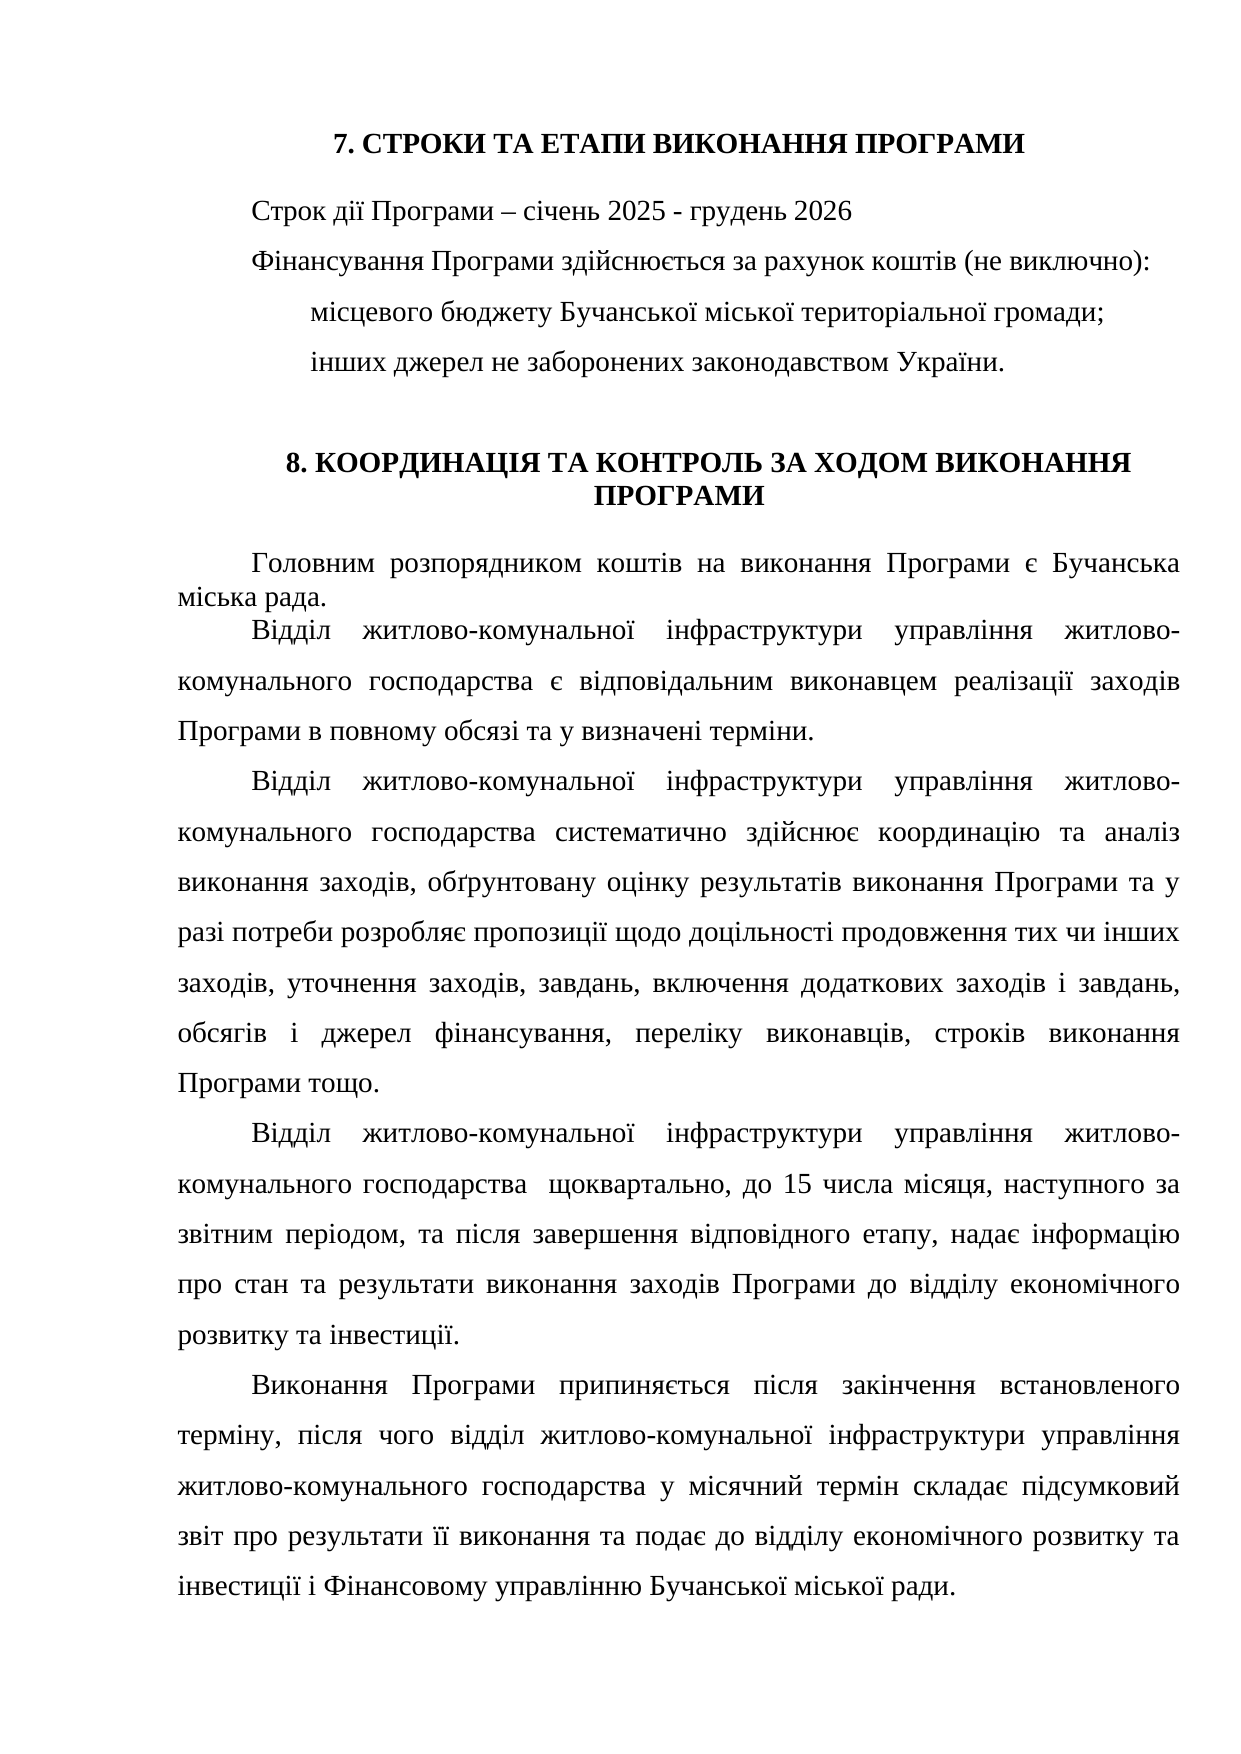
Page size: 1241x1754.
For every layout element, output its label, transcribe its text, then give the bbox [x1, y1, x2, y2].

text Відділ житлово-комунальної інфраструктури управління житлово-комунального господарства щоквартально, до 15 числа місяця, наступного за звітним періодом, та після завершення відповідного етапу, надає інформацію про стан та результати виконання заходів Програми до відділу економічного розвитку та інвестиції. [177, 1116, 1181, 1350]
text місцевого бюджету Бучанської міської територіальної громади; [236, 294, 1181, 327]
text Виконання Програми припиняється після закінчення встановленого терміну, після чого відділ житлово-комунальної інфраструктури управління житлово-комунального господарства у місячний термін складає підсумковий звіт про результати її виконання та подає до відділу економічного розвитку та інвестиції і Фінансовому управлінню Бучанської міської ради. [177, 1367, 1181, 1602]
text 8. Координація та контроль за ходом виконання Програми [177, 445, 1181, 512]
text 7. Строки та етапи виконання Програми [177, 126, 1181, 160]
text Відділ житлово-комунальної інфраструктури управління житлово-комунального господарства систематично здійснює координацію та аналіз виконання заходів, обґрунтовану оцінку результатів виконання Програми та у разі потреби розробляє пропозиції щодо доцільності продовження тих чи інших заходів, уточнення заходів, завдань, включення додаткових заходів і завдань, обсягів і джерел фінансування, переліку виконавців, строків виконання Програми тощо. [177, 763, 1181, 1099]
text Строк дії Програми – січень 2025 - грудень 2026 [177, 193, 1181, 227]
text Головним розпорядником коштів на виконання Програми є Бучанська міська рада. [177, 545, 1181, 612]
text Фінансування Програми здійснюється за рахунок коштів (не виключно): [177, 243, 1181, 277]
text Відділ житлово-комунальної інфраструктури управління житлово-комунального господарства є відповідальним виконавцем реалізації заходів Програми в повному обсязі та у визначені терміни. [177, 612, 1181, 747]
text інших джерел не заборонених законодавством України. [236, 344, 1181, 378]
